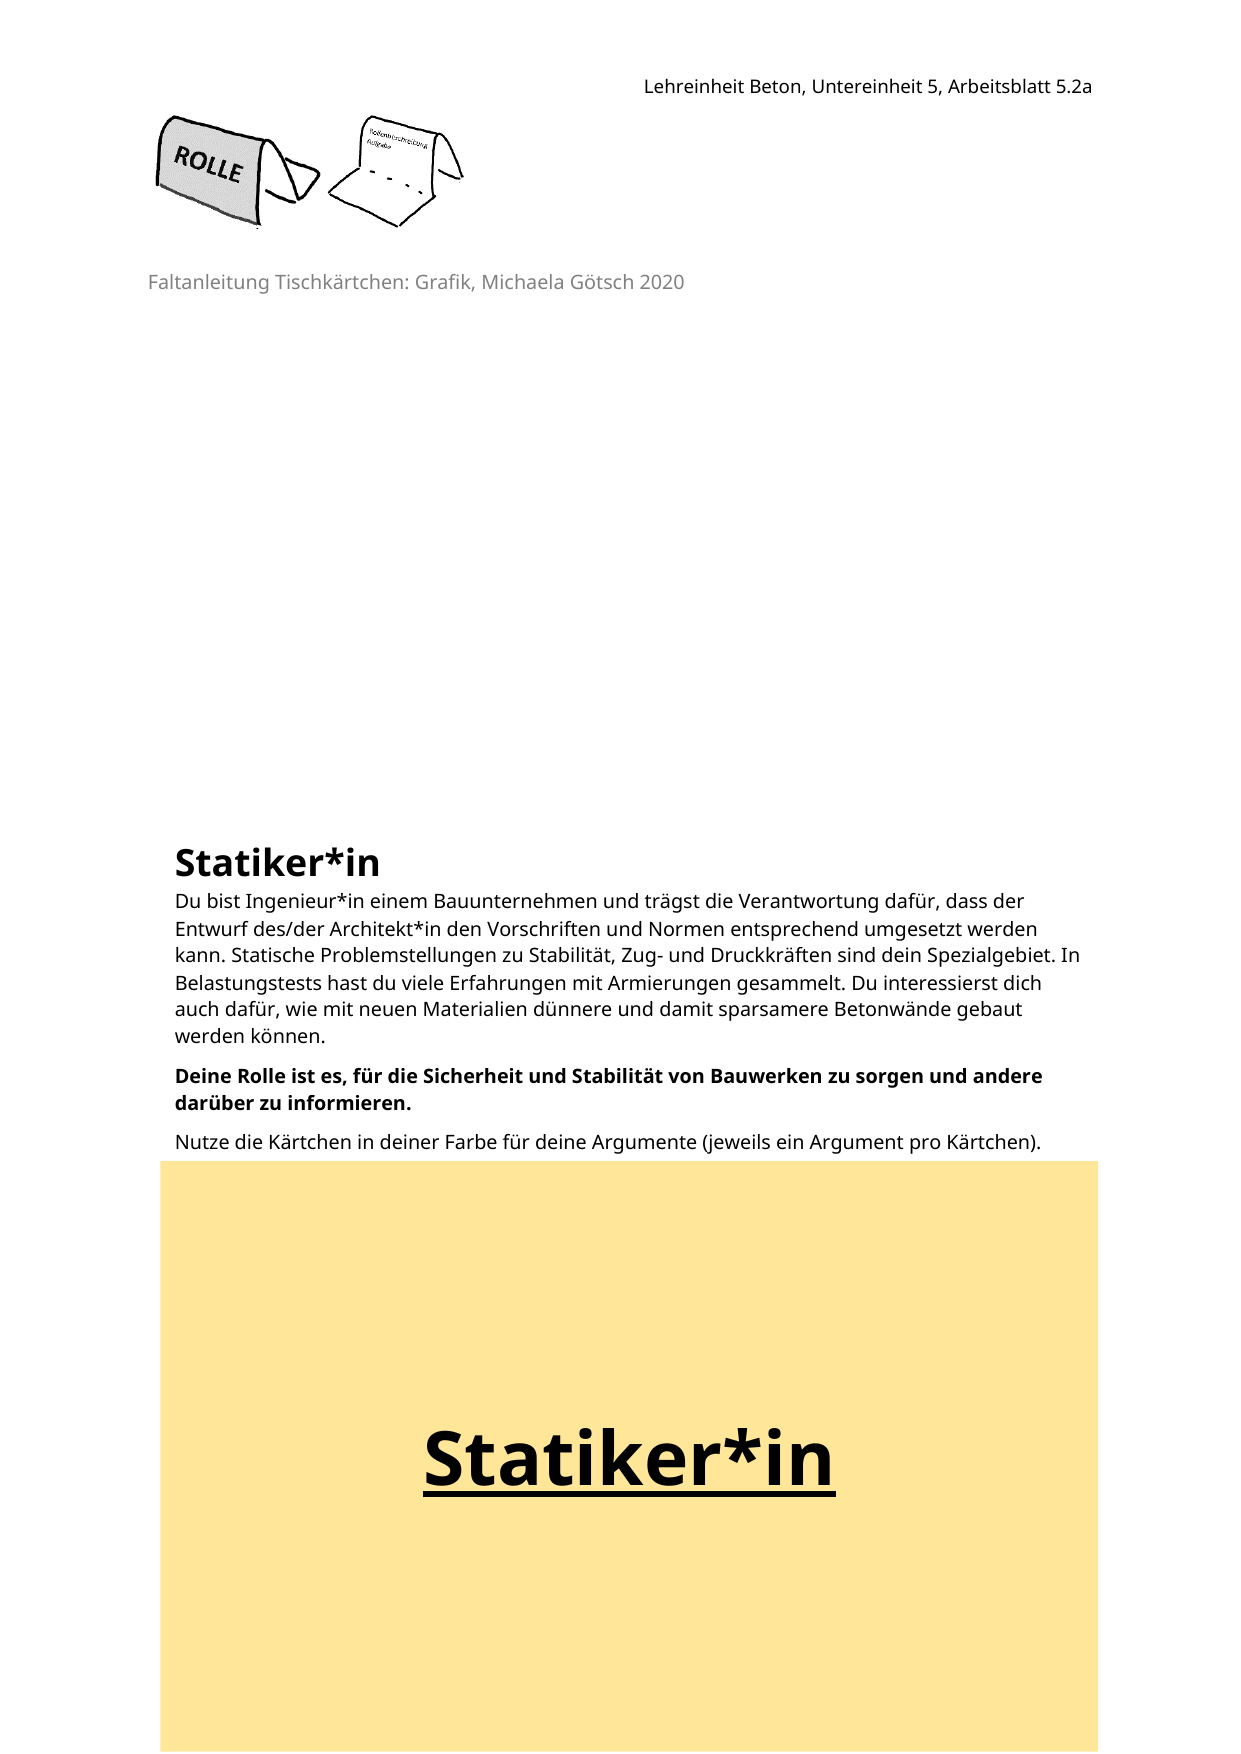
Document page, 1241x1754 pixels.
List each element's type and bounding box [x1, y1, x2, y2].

picture [147, 111, 469, 230]
